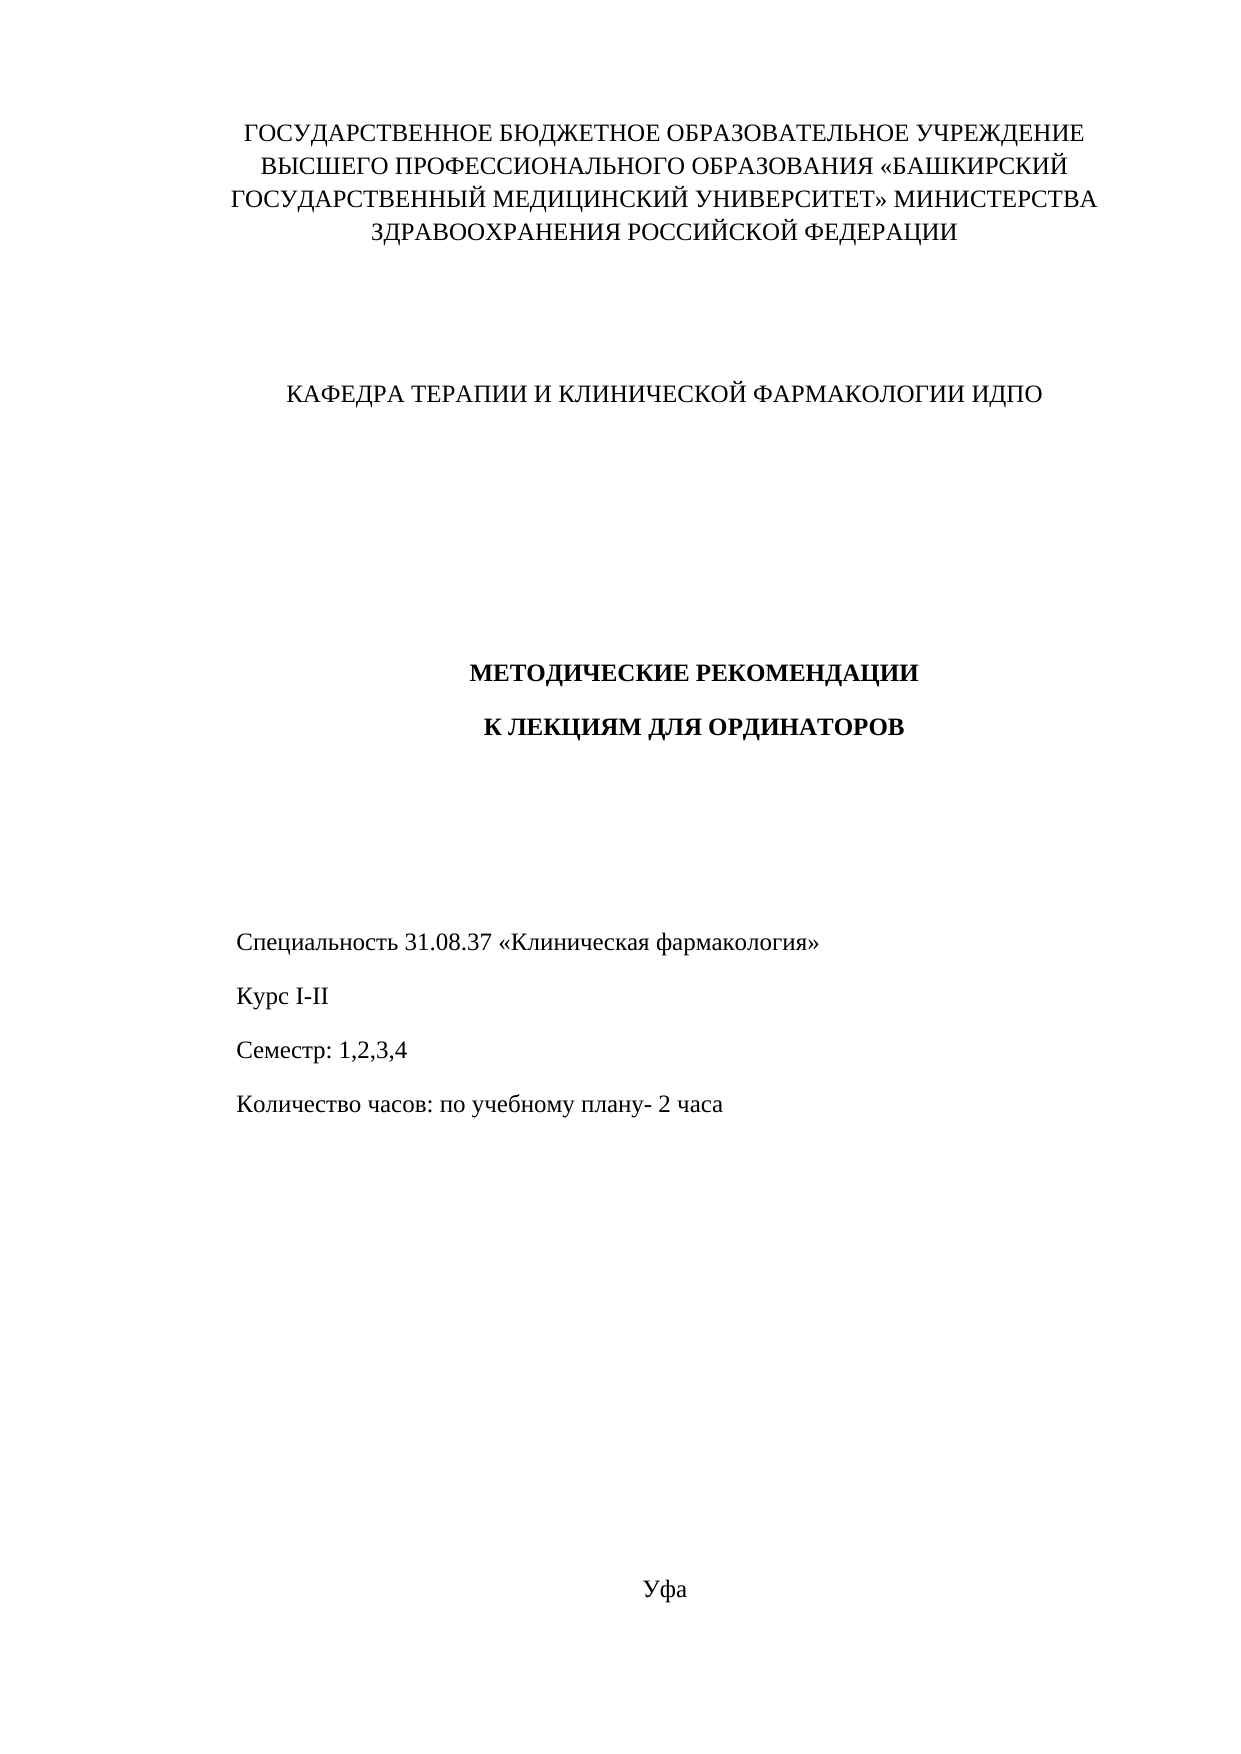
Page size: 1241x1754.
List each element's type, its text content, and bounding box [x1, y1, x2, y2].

text Количество часов: по учебному плану- 2 часа [177, 1089, 1152, 1118]
text ГОСУДАРСТВЕННОЕ БЮДЖЕТНОЕ ОБРАЗОВАТЕЛЬНОЕ УЧРЕЖДЕНИЕ ВЫСШЕГО ПРОФЕССИОНАЛЬНОГО ОБРАЗОВАНИЯ «БАШКИРСКИЙ ГОСУДАРСТВЕННЫЙ МЕДИЦИНСКИЙ УНИВЕРСИТЕТ» МИНИСТЕРСТВА ЗДРАВООХРАНЕНИЯ РОССИЙСКОЙ ФЕДЕРАЦИИ [177, 118, 1152, 246]
text Уфа [177, 1574, 1152, 1602]
text К ЛЕКЦИЯМ ДЛЯ ОРДИНАТОРОВ [177, 712, 1152, 741]
text МЕТОДИЧЕСКИЕ РЕКОМЕНДАЦИИ [177, 658, 1152, 687]
text КАФЕДРА ТЕРАПИИ И КЛИНИЧЕСКОЙ ФАРМАКОЛОГИИ ИДПО [177, 379, 1152, 407]
text Курс I-II [177, 981, 1152, 1010]
text Семестр: 1,2,3,4 [177, 1035, 1152, 1064]
text Специальность 31.08.37 «Клиническая фармакология» [177, 927, 1152, 956]
